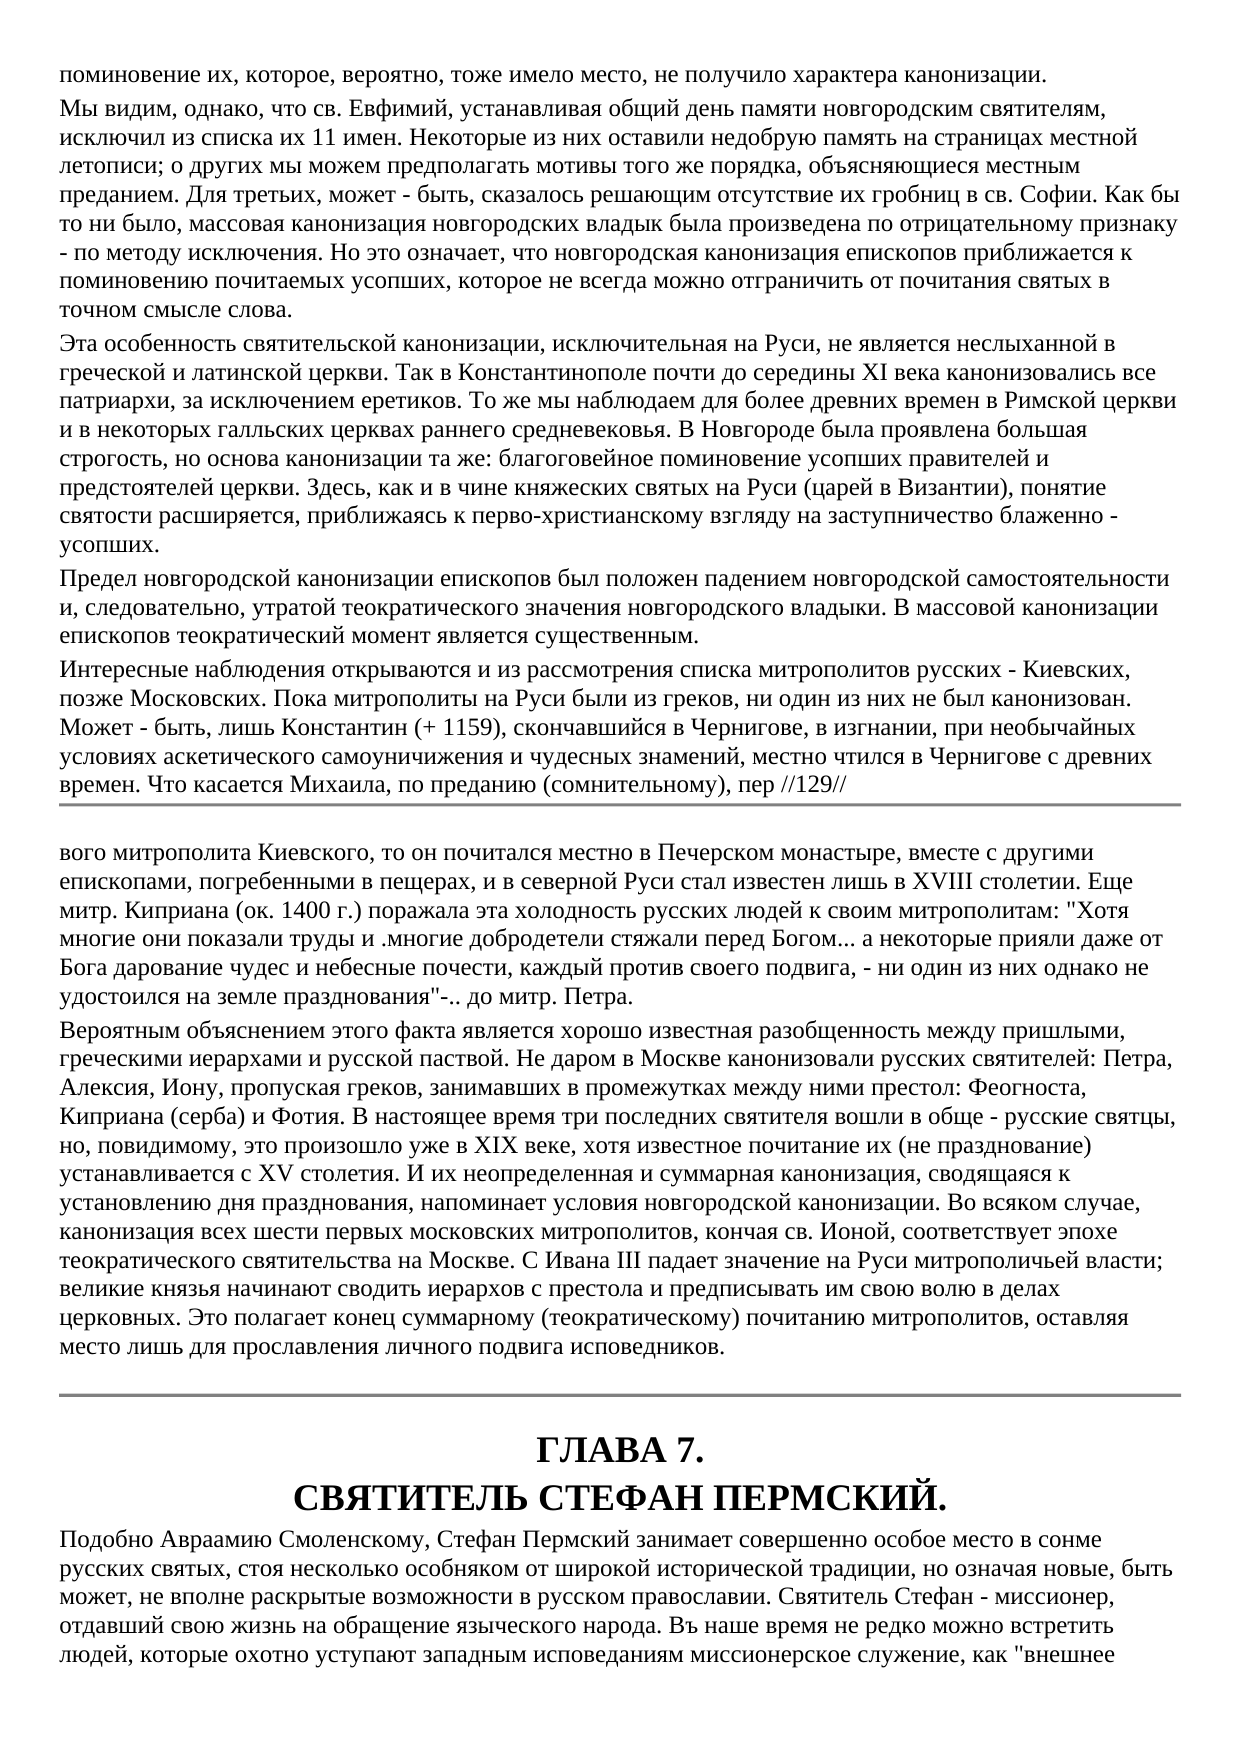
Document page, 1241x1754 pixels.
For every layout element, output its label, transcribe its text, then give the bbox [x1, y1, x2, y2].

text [59, 1524, 1181, 1668]
subtitle СВЯТИТЕЛЬ СТЕФАН ПЕРМСКИЙ. [59, 1476, 1181, 1519]
text Вероятным объяснением этого факта является хорошо известная разобщенность между пришлыми, греческими иерархами и русской паствой. Не даром в Москве канонизовали русских святителей: Петра, Алексия, Иону, пропуская греков, занимавших в промежутках между ними престол: Феогноста, Киприана (серба) и Фотия. В настоящее время три последних святителя вошли в обще - русские святцы, но, повидимому, это произошло уже в XIX веке, хотя известное почитание их (не празднование) устанавливается с XV столетия. И их неопределенная и суммарная канонизация, сводящаяся к установлению дня празднования, напоминает условия новгородской канонизации. Во всяком случае, канонизация всех шести первых московских митрополитов, кончая св. Ионой, соответствует эпохе теократического святительства на Москве. С Ивана III падает значение на Руси митрополичьей власти; великие князья начинают сводить иерархов с престола и предписывать им свою волю в делах церковных. Это полагает конец суммарному (теократическому) почитанию митрополитов, оставляя место лишь для прославления личного подвига исповедников. [59, 1015, 1181, 1360]
subtitle ГЛАВА 7. [59, 1427, 1181, 1471]
text Предел новгородской канонизации епископов был положен падением новгородской самостоятельности и, следовательно, утратой теократического значения новгородского владыки. В массовой канонизации епископов теократический момент является существенным. [59, 563, 1181, 649]
text вого митрополита Киевского, то он почитался местно в Печерском монастыре, вместе с другими епископами, погребенными в пещерах, и в северной Руси стал известен лишь в XVIII столетии. Еще митр. Киприана (ок. 1400 г.) поражала эта холодность русских людей к своим митрополитам: "Хотя многие они показали труды и .многие добродетели стяжали перед Богом... а некоторые прияли даже от Бога дарование чудес и небесные почести, каждый против своего подвига, - ни один из них однако не удостоился на земле празднования"-.. до митр. Петра. [59, 837, 1181, 1010]
text Интересные наблюдения открываются и из рассмотрения списка митрополитов русских - Киевских, позже Московских. Пока митрополиты на Руси были из греков, ни один из них не был канонизован. Может - быть, лишь Константин (+ 1159), скончавшийся в Чернигове, в изгнании, при необычайных условиях аскетического самоуничижения и чудесных знамений, местно чтился в Чернигове с древних времен. Что касается Михаила, по преданию (сомнительному), пер //129// [59, 654, 1181, 798]
text поминовение их, которое, вероятно, тоже имело место, не получило характера канонизации. [59, 59, 1181, 88]
text Мы видим, однако, что св. Евфимий, устанавливая общий день памяти новгородским святителям, исключил из списка их 11 имен. Некоторые из них оставили недобрую память на страницах местной летописи; о других мы можем предполагать мотивы того же порядка, объясняющиеся местным преданием. Для третьих, может - быть, сказалось решающим отсутствие их гробниц в св. Софии. Как бы то ни было, массовая канонизация новгородских владык была произведена по отрицательному признаку - по методу исключения. Но это означает, что новгородская канонизация епископов приближается к поминовению почитаемых усопших, которое не всегда можно отграничить от почитания святых в точном смысле слова. [59, 93, 1181, 323]
text Эта особенность святительской канонизации, исключительная на Руси, не является неслыханной в греческой и латинской церкви. Так в Константинополе почти до середины XI века канонизовались все патриархи, за исключением еретиков. То же мы наблюдаем для более древних времен в Римской церкви и в некоторых галльских церквах раннего средневековья. В Новгороде была проявлена большая строгость, но основа канонизации та же: благоговейное поминовение усопших правителей и предстоятелей церкви. Здесь, как и в чине княжеских святых на Руси (царей в Византии), понятие святости расширяется, приближаясь к перво-христианскому взгляду на заступничество блаженно - усопших. [59, 328, 1181, 558]
